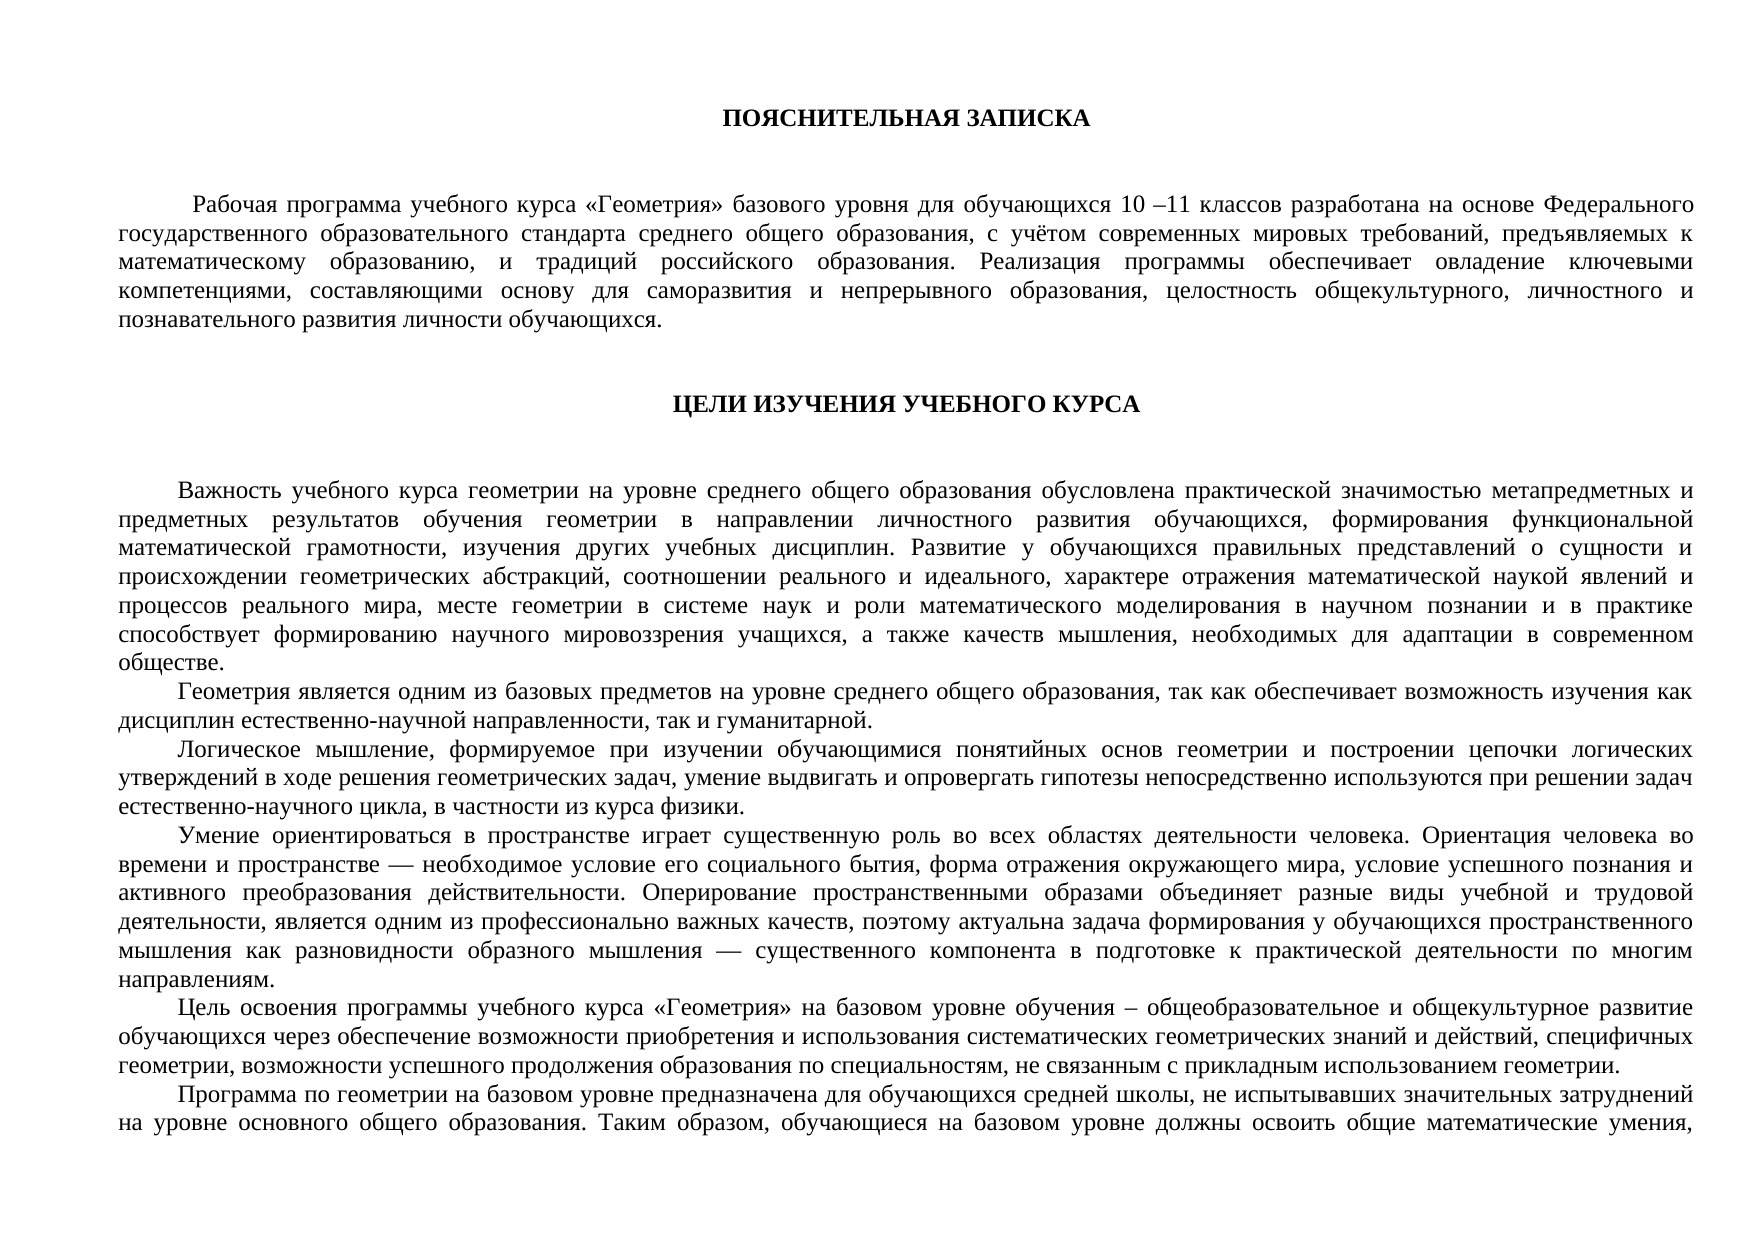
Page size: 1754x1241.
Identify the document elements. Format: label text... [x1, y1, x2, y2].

text ЦЕЛИ ИЗУЧЕНИЯ УЧЕБНОГО КУРСА [118, 389, 1695, 418]
text ПОЯСНИТЕЛЬНАЯ ЗАПИСКА [118, 103, 1695, 132]
text Геометрия является одним из базовых предметов на уровне среднего общего образования, так как обеспечивает возможность изучения как дисциплин естественно-научной направленности, так и гуманитарной. [118, 676, 1695, 734]
text Рабочая программа учебного курса «Геометрия» базового уровня для обучающихся 10 –11 классов разработана на основе Федерального государственного образовательного стандарта среднего общего образования, с учётом современных мировых требований, предъявляемых к математическому образованию, и традиций российского образования. Реализация программы обеспечивает овладение ключевыми компетенциями, составляющими основу для саморазвития и непрерывного образования, целостность общекультурного, личностного и познавательного развития личности обучающихся. [118, 189, 1695, 333]
text Цель освоения программы учебного курса «Геометрия» на базовом уровне обучения – общеобразовательное и общекультурное развитие обучающихся через обеспечение возможности приобретения и использования систематических геометрических знаний и действий, специфичных геометрии, возможности успешного продолжения образования по специальностям, не связанным с прикладным использованием геометрии. [118, 992, 1695, 1079]
text Важность учебного курса геометрии на уровне среднего общего образования обусловлена практической значимостью метапредметных и предметных результатов обучения геометрии в направлении личностного развития обучающихся, формирования функциональной математической грамотности, изучения других учебных дисциплин. Развитие у обучающихся правильных представлений о сущности и происхождении геометрических абстракций, соотношении реального и идеального, характере отражения математической наукой явлений и процессов реального мира, месте геометрии в системе наук и роли математического моделирования в научном познании и в практике способствует формированию научного мировоззрения учащихся, а также качеств мышления, необходимых для адаптации в современном обществе. [118, 475, 1695, 676]
text Логическое мышление, формируемое при изучении обучающимися понятийных основ геометрии и построении цепочки логических утверждений в ходе решения геометрических задач, умение выдвигать и опровергать гипотезы непосредственно используются при решении задач естественно-научного цикла, в частности из курса физики. [118, 734, 1695, 820]
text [118, 1079, 1695, 1136]
text Умение ориентироваться в пространстве играет существенную роль во всех областях деятельности человека. Ориентация человека во времени и пространстве ― необходимое условие его социального бытия, форма отражения окружающего мира, условие успешного познания и активного преобразования действительности. Оперирование пространственными образами объединяет разные виды учебной и трудовой деятельности, является одним из профессионально важных качеств, поэтому актуальна задача формирования у обучающихся пространственного мышления как разновидности образного мышления ― существенного компонента в подготовке к практической деятельности по многим направлениям. [118, 820, 1695, 992]
